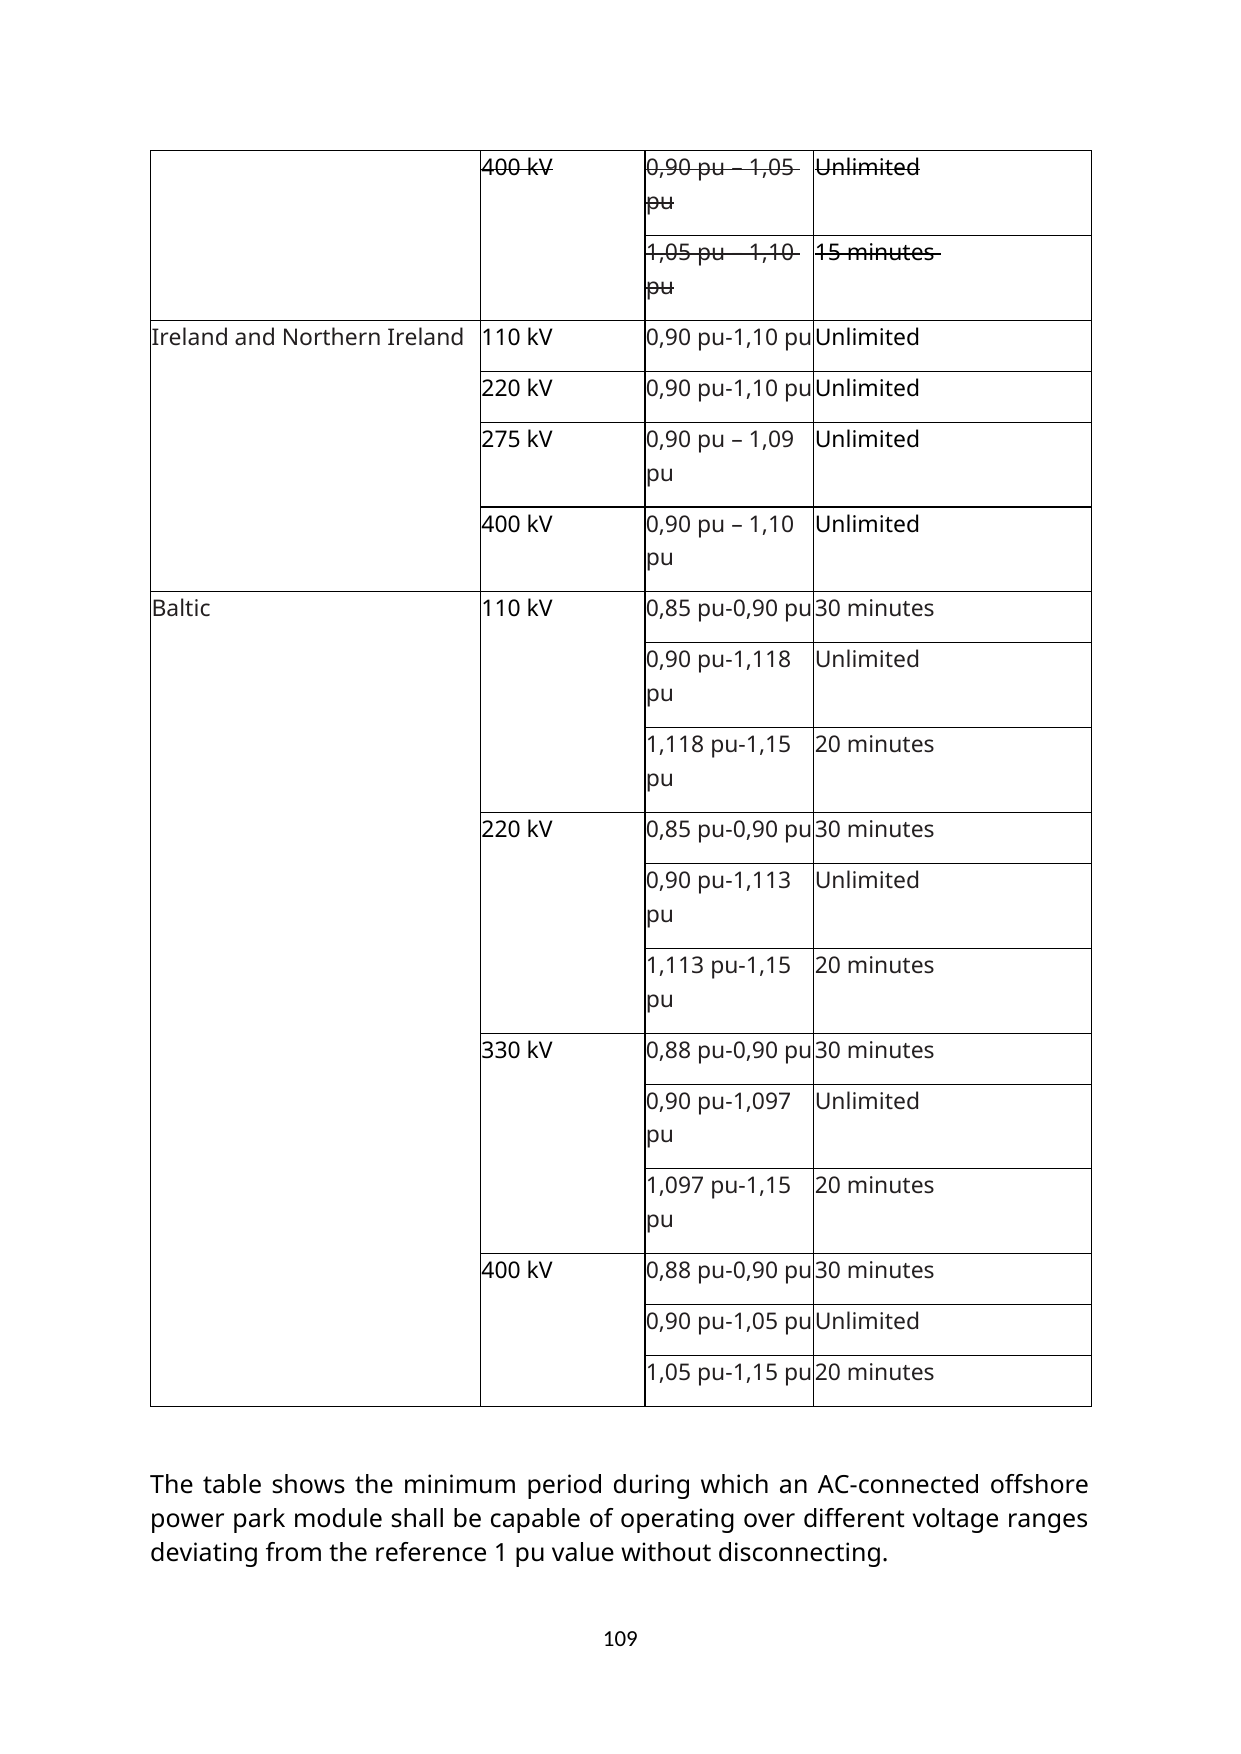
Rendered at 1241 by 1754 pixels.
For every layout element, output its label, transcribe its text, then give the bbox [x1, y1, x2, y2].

table_cell 0,85 pu-0,90 pu [646, 592, 813, 642]
table_cell 20 minutes [814, 728, 1091, 812]
table_cell 110 kV [481, 321, 644, 371]
table_cell Unlimited [814, 864, 1091, 948]
table_cell Unlimited [814, 508, 1091, 591]
table_cell 400 kV [481, 151, 644, 319]
text The table shows the minimum period during which an AC-connected offshore power park module shall be capable of operating over different voltage ranges deviating from the reference 1 pu value without disconnecting. [150, 1466, 1090, 1568]
table_cell 30 minutes [814, 1034, 1091, 1083]
table_cell Unlimited [814, 1085, 1091, 1168]
table_cell Ireland and Northern Ireland [151, 321, 480, 591]
table_cell 20 minutes [814, 1356, 1091, 1406]
table_cell 30 minutes [814, 813, 1091, 863]
table_cell 1,05 pu-1,15 pu [646, 1356, 813, 1406]
table_cell 20 minutes [814, 1169, 1091, 1253]
table_cell 1,05 pu – 1,10 pu [646, 236, 813, 319]
table_cell 30 minutes [814, 592, 1091, 642]
table_cell 1,118 pu-1,15 pu [646, 728, 813, 812]
table_cell Unlimited [814, 423, 1091, 506]
table_cell 30 minutes [814, 1254, 1091, 1304]
table_cell 400 kV [481, 508, 644, 591]
table_cell 0,90 pu-1,118 pu [646, 643, 813, 727]
table_cell 20 minutes [814, 949, 1091, 1032]
table_cell Unlimited [814, 151, 1091, 235]
table_cell 220 kV [481, 372, 644, 422]
table_cell 330 kV [481, 1034, 644, 1253]
table_cell 0,90 pu – 1,09 pu [646, 423, 813, 506]
table_cell 0,90 pu – 1,05 pu [646, 151, 813, 235]
table_cell Unlimited [814, 321, 1091, 371]
table_cell 0,88 pu-0,90 pu [646, 1034, 813, 1083]
table_cell 0,90 pu-1,10 pu [646, 372, 813, 422]
table_cell Unlimited [814, 1305, 1091, 1355]
table_cell 0,90 pu-1,10 pu [646, 321, 813, 371]
table_cell 400 kV [481, 1254, 644, 1406]
table_cell 0,90 pu-1,113 pu [646, 864, 813, 948]
table_cell 0,90 pu-1,097 pu [646, 1085, 813, 1168]
table_cell 0,90 pu – 1,10 pu [646, 508, 813, 591]
table_cell 0,85 pu-0,90 pu [646, 813, 813, 863]
table_cell 15 minutes [814, 236, 1091, 319]
table_cell 275 kV [481, 423, 644, 506]
table_cell 1,113 pu-1,15 pu [646, 949, 813, 1032]
table_cell 0,88 pu-0,90 pu [646, 1254, 813, 1304]
table_cell 0,90 pu-1,05 pu [646, 1305, 813, 1355]
table_cell 220 kV [481, 813, 644, 1032]
table_cell Baltic [151, 592, 480, 1406]
table_cell 110 kV [481, 592, 644, 812]
table_cell Unlimited [814, 643, 1091, 727]
table_cell Unlimited [814, 372, 1091, 422]
table_cell 1,097 pu-1,15 pu [646, 1169, 813, 1253]
